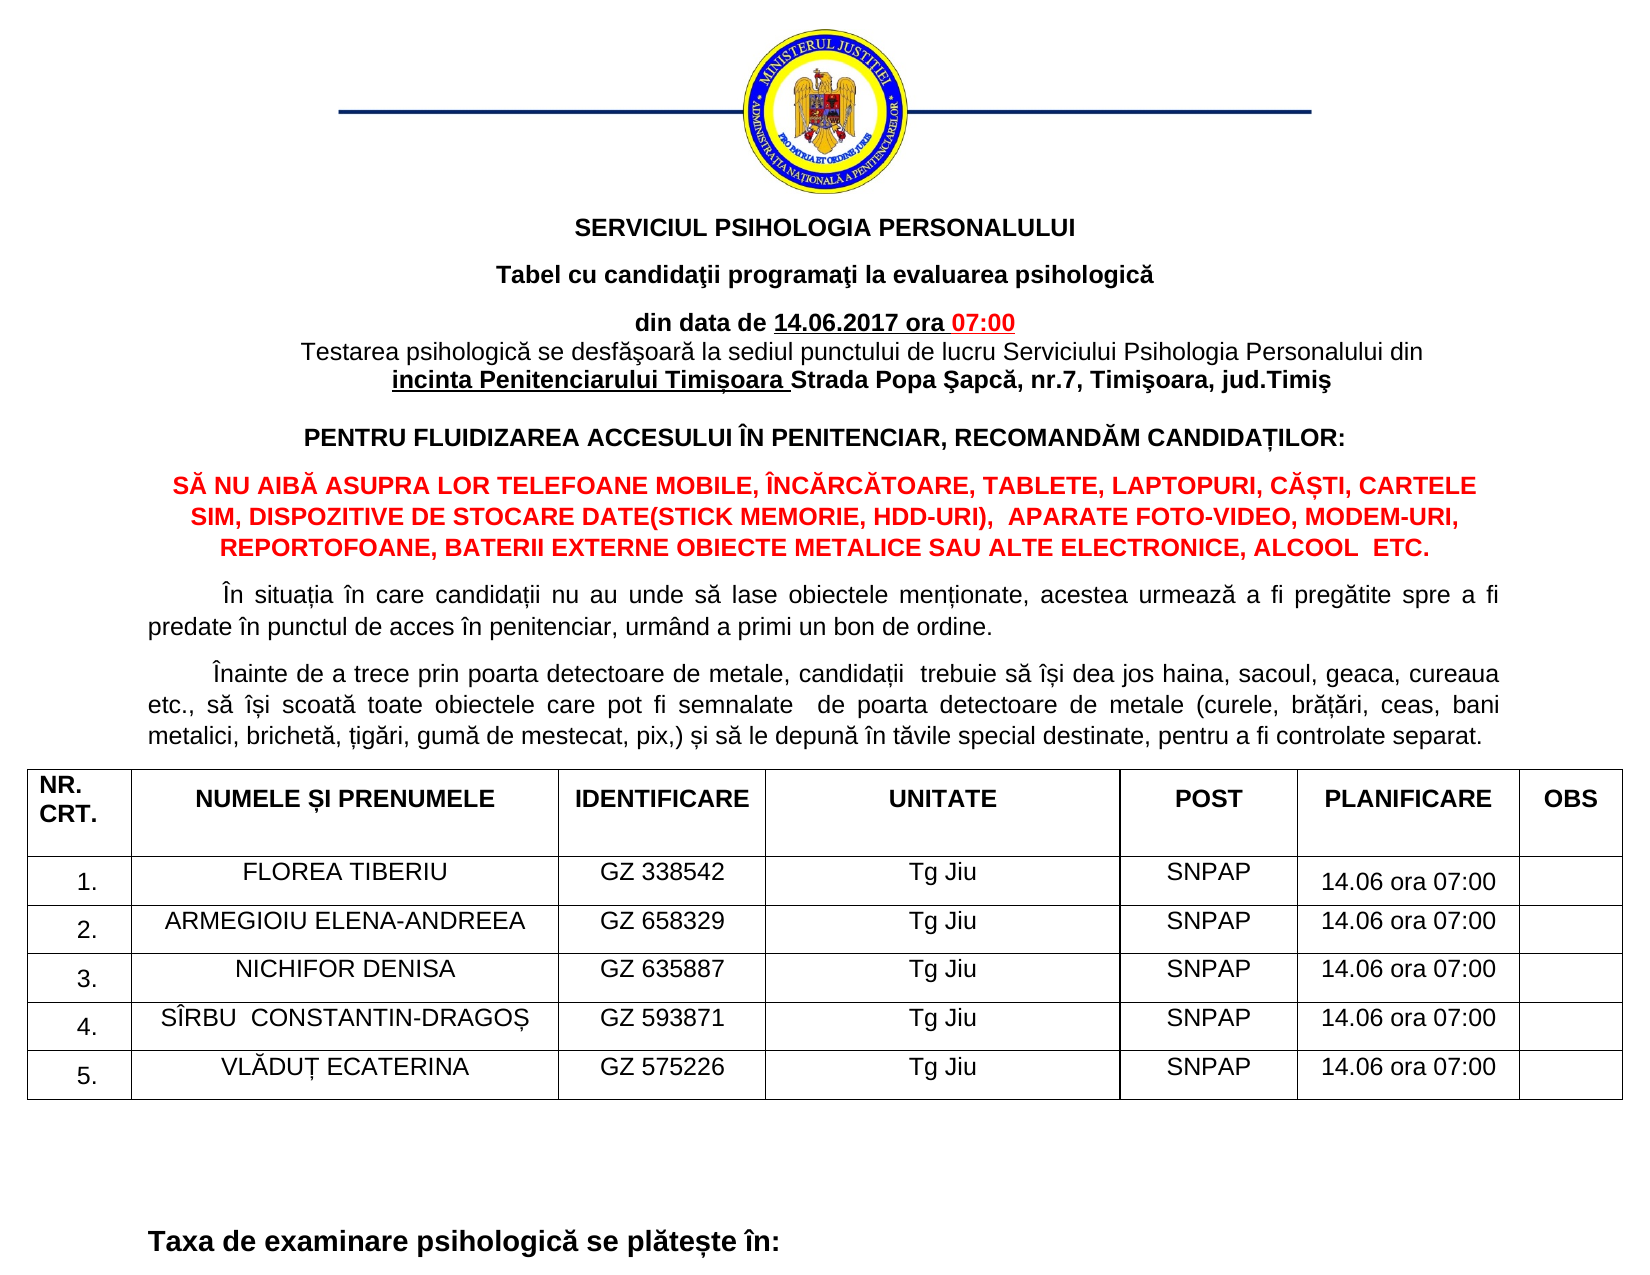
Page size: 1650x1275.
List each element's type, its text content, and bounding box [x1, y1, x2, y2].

table_cell VLĂDUȚ ECATERINA [132, 1051, 558, 1099]
table_cell SNPAP [1121, 1003, 1297, 1050]
text SERVICIUL PSIHOLOGIA PERSONALULUI [148, 212, 1502, 241]
table_header IDENTIFICARE [559, 770, 765, 856]
table_cell Tg Jiu [766, 1051, 1119, 1099]
table_cell 14.06 ora 07:00 [1298, 906, 1519, 953]
table_cell SNPAP [1121, 857, 1297, 905]
text Taxa de examinare psihologică se plătește în: [148, 1224, 1502, 1258]
text incinta Penitenciarului Timișoara Strada Popa Şapcă, nr.7, Timişoara, jud.Timiş [148, 365, 1502, 394]
table_cell 14.06 ora 07:00 [1298, 954, 1519, 1002]
table_cell SÎRBU CONSTANTIN-DRAGOȘ [132, 1003, 558, 1050]
table_cell GZ 658329 [559, 906, 765, 953]
text Înainte de a trece prin poarta detectoare de metale, candidații trebuie să își dea jos haina, sacoul, geaca, cureaua etc., să își scoată toate obiectele care pot fi semnalate de poarta detectoare de metale (curele, brățări, ceas, bani metalici, brichetă, țigări, gumă de mestecat, pix,) și să le depună în tăvile special destinate, pentru a fi controlate separat. [148, 659, 1502, 750]
table_cell [1520, 1003, 1622, 1050]
table_header NR. CRT. [28, 770, 131, 856]
table_cell GZ 593871 [559, 1003, 765, 1050]
table_cell FLOREA TIBERIU [132, 857, 558, 905]
table_header UNITATE [766, 770, 1119, 856]
table_cell 14.06 ora 07:00 [1298, 1051, 1519, 1099]
table_cell [28, 1051, 131, 1099]
table_cell SNPAP [1121, 1051, 1297, 1099]
table_header PLANIFICARE [1298, 770, 1519, 856]
table_cell GZ 338542 [559, 857, 765, 905]
text În situația în care candidații nu au unde să lase obiectele menționate, acestea urmează a fi pregătite spre a fi predate în punctul de acces în penitenciar, urmând a primi un bon de ordine. [148, 580, 1502, 640]
table_header NUMELE ȘI PRENUMELE [132, 770, 558, 856]
table_cell [1520, 954, 1622, 1002]
table_cell GZ 575226 [559, 1051, 765, 1099]
table_cell [28, 906, 131, 953]
table_cell [28, 1003, 131, 1050]
table_cell ARMEGIOIU ELENA-ANDREEA [132, 906, 558, 953]
table_cell Tg Jiu [766, 954, 1119, 1002]
table_cell [1520, 857, 1622, 905]
text Testarea psihologică se desfăşoară la sediul punctului de lucru Serviciului Psihologia Personalului din [223, 337, 1502, 365]
table_cell Tg Jiu [766, 857, 1119, 905]
table_cell 14.06 ora 07:00 [1298, 857, 1519, 905]
table_cell [28, 857, 131, 905]
table_header OBS [1520, 770, 1622, 856]
table_cell SNPAP [1121, 954, 1297, 1002]
table_cell SNPAP [1121, 906, 1297, 953]
table_cell Tg Jiu [766, 1003, 1119, 1050]
text PENTRU FLUIDIZAREA ACCESULUI ÎN PENITENCIAR, RECOMANDĂM CANDIDAȚILOR: [148, 423, 1502, 452]
table_cell [28, 954, 131, 1002]
table_cell NICHIFOR DENISA [132, 954, 558, 1002]
table_header POST [1121, 770, 1297, 856]
table_cell 14.06 ora 07:00 [1298, 1003, 1519, 1050]
table_cell GZ 635887 [559, 954, 765, 1002]
table_cell [1520, 1051, 1622, 1099]
table_cell Tg Jiu [766, 906, 1119, 953]
picture [338, 29, 1312, 194]
text Tabel cu candidaţii programaţi la evaluarea psihologică [148, 260, 1502, 289]
text din data de 14.06.2017 ora 07:00 [148, 308, 1502, 337]
table_cell [1520, 906, 1622, 953]
text SĂ NU AIBĂ ASUPRA LOR TELEFOANE MOBILE, ÎNCĂRCĂTOARE, TABLETE, LAPTOPURI, CĂȘTI, CARTELE SIM, DISPOZITIVE DE STOCARE DATE(STICK MEMORIE, HDD-URI), APARATE FOTO-VIDEO, MODEM-URI, REPORTOFOANE, BATERII EXTERNE OBIECTE METALICE SAU ALTE ELECTRONICE, ALCOOL ETC. [148, 471, 1502, 561]
